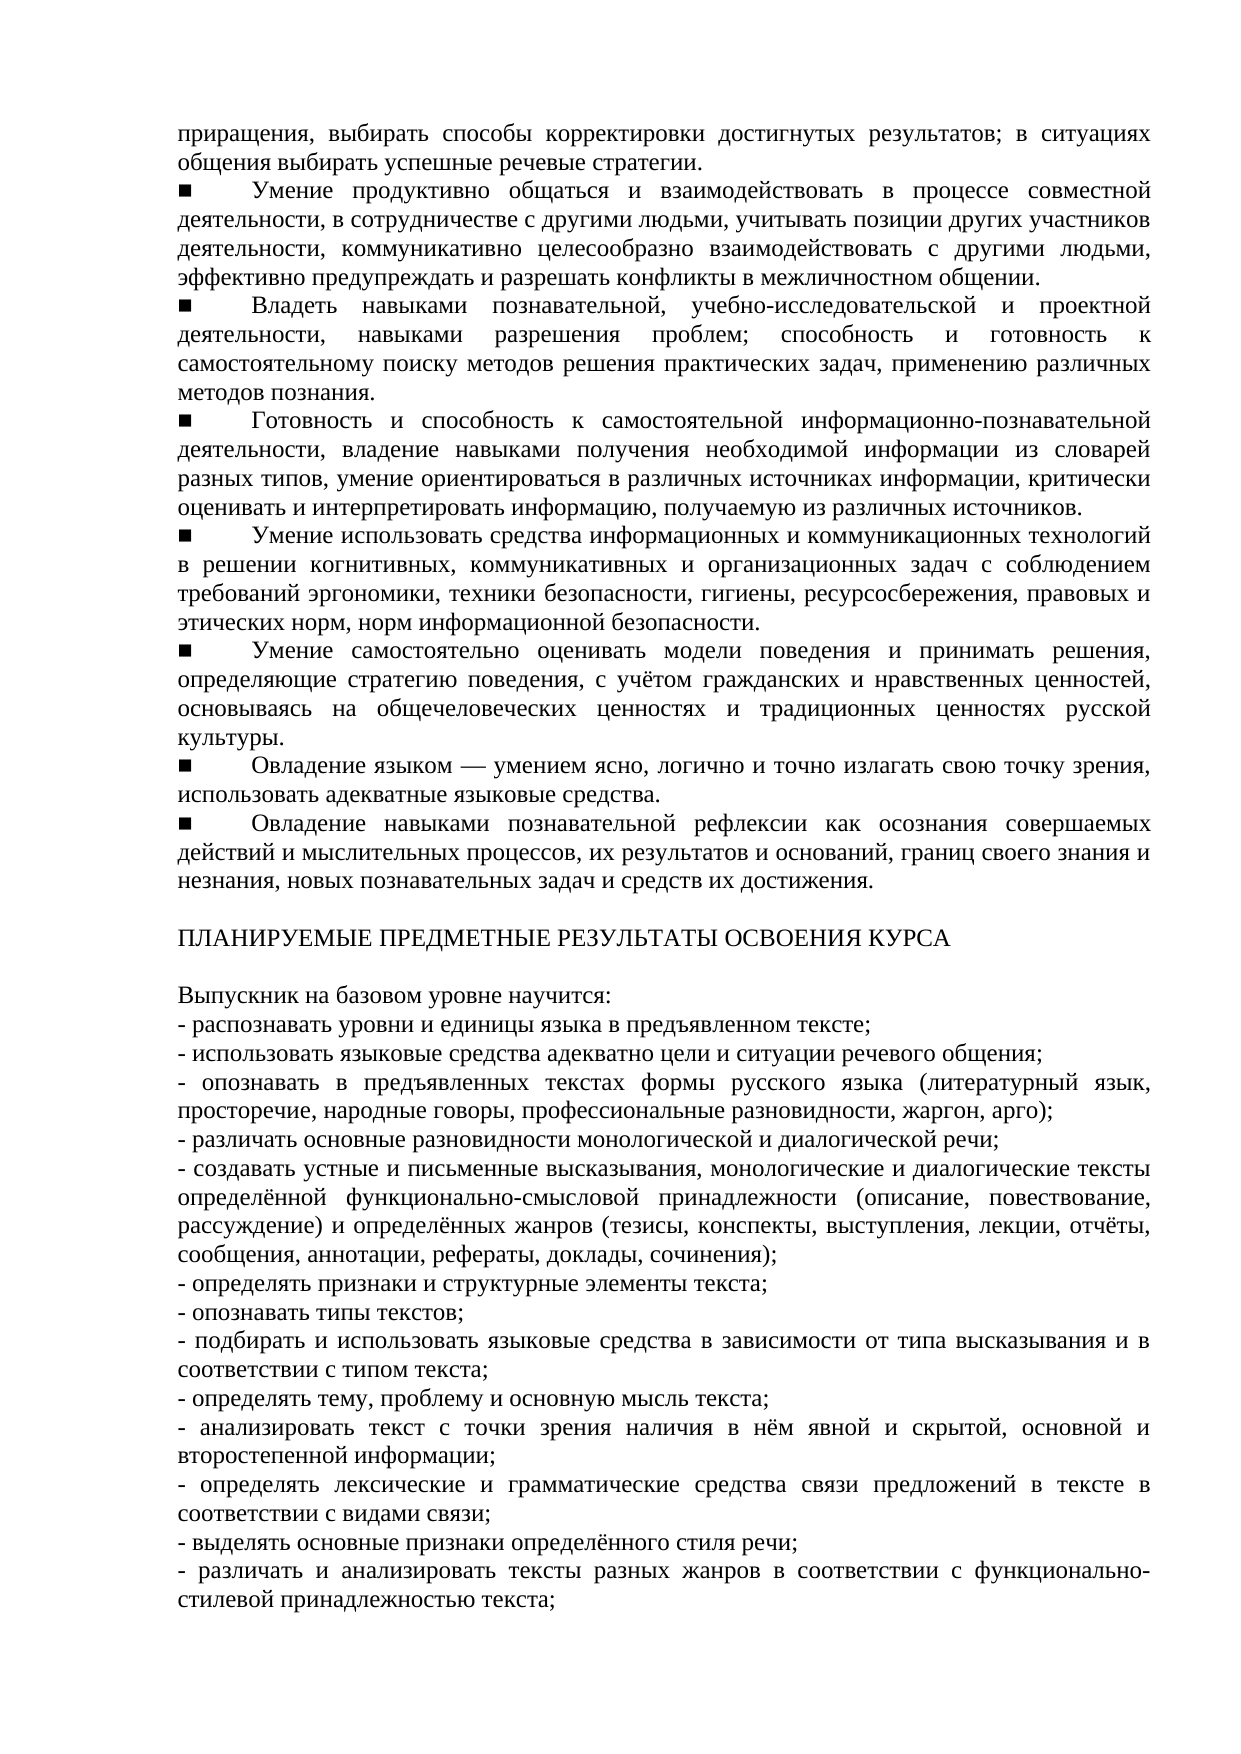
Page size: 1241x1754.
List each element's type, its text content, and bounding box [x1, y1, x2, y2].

text - анализировать текст с точки зрения наличия в нём явной и скрытой, основной и второстепенной информации; [177, 1412, 1152, 1469]
text ■ Овладение навыками познавательной рефлексии как осознания совершаемых действий и мыслительных процессов, их результатов и оснований, границ своего знания и незнания, новых познавательных задач и средств их достижения. [177, 808, 1152, 894]
text - распознавать уровни и единицы языка в предъявленном тексте; [177, 1009, 1152, 1038]
text - различать основные разновидности монологической и диалогической речи; [177, 1124, 1152, 1153]
text ■ Владеть навыками познавательной, учебно-исследовательской и проектной деятельности, навыками разрешения проблем; способность и готовность к самостоятельному поиску методов решения практических задач, применению различных методов познания. [177, 291, 1152, 406]
text ■ Умение использовать средства информационных и коммуникационных технологий в решении когнитивных, коммуникативных и организационных задач с соблюдением требований эргономики, техники безопасности, гигиены, ресурсосбережения, правовых и этических норм, норм информационной безопасности. [177, 521, 1152, 636]
text ■ Овладение языком — умением ясно, логично и точно излагать свою точку зрения, использовать адекватные языковые средства. [177, 751, 1152, 808]
text Выпускник на базовом уровне научится: [177, 981, 1152, 1009]
text - создавать устные и письменные высказывания, монологические и диалогические тексты определённой функционально-смысловой принадлежности (описание, повествование, рассуждение) и определённых жанров (тезисы, конспекты, выступления, лекции, отчёты, сообщения, аннотации, рефераты, доклады, сочинения); [177, 1153, 1152, 1268]
text - определять признаки и структурные элементы текста; [177, 1268, 1152, 1297]
text - подбирать и использовать языковые средства в зависимости от типа высказывания и в соответствии с типом текста; [177, 1326, 1152, 1383]
text - определять лексические и грамматические средства связи предложений в тексте в соответствии с видами связи; [177, 1469, 1152, 1527]
text ПЛАНИРУЕМЫЕ ПРЕДМЕТНЫЕ РЕЗУЛЬТАТЫ ОСВОЕНИЯ КУРСА [177, 923, 1152, 952]
text - опознавать типы текстов; [177, 1297, 1152, 1326]
text - определять тему, проблему и основную мысль текста; [177, 1383, 1152, 1412]
text - использовать языковые средства адекватно цели и ситуации речевого общения; [177, 1038, 1152, 1067]
text - выделять основные признаки определённого стиля речи; [177, 1527, 1152, 1556]
text - различать и анализировать тексты разных жанров в соответствии с функционально-стилевой принадлежностью текста; [177, 1556, 1152, 1613]
text ■ Умение продуктивно общаться и взаимодействовать в процессе совместной деятельности, в сотрудничестве с другими людьми, учитывать позиции других участников деятельности, коммуникативно целесообразно взаимодействовать с другими людьми, эффективно предупреждать и разрешать конфликты в межличностном общении. [177, 176, 1152, 291]
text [177, 118, 1152, 176]
text - опознавать в предъявленных текстах формы русского языка (литературный язык, просторечие, народные говоры, профессиональные разновидности, жаргон, арго); [177, 1067, 1152, 1124]
text ■ Умение самостоятельно оценивать модели поведения и принимать решения, определяющие стратегию поведения, с учётом гражданских и нравственных ценностей, основываясь на общечеловеческих ценностях и традиционных ценностях русской культуры. [177, 636, 1152, 751]
text ■ Готовность и способность к самостоятельной информационно-познавательной деятельности, владение навыками получения необходимой информации из словарей разных типов, умение ориентироваться в различных источниках информации, критически оценивать и интерпретировать информацию, получаемую из различных источников. [177, 406, 1152, 521]
